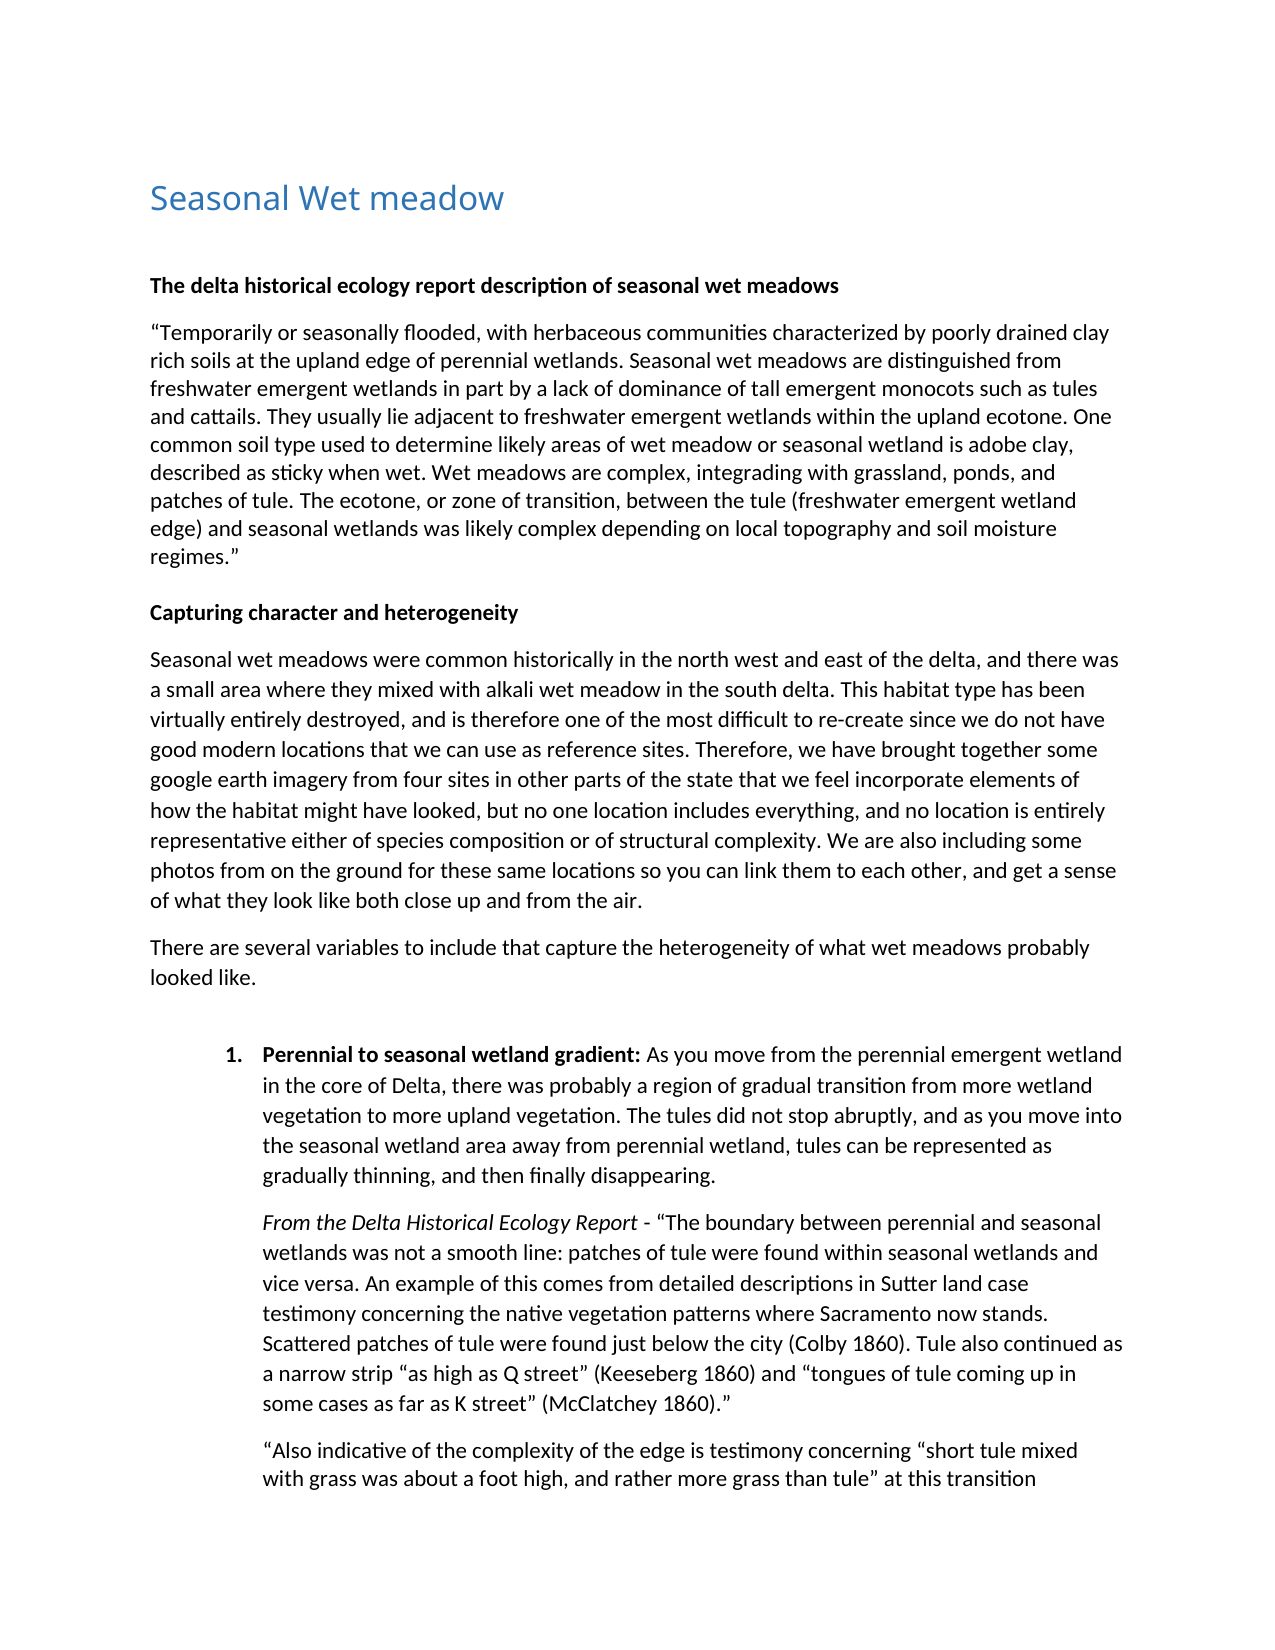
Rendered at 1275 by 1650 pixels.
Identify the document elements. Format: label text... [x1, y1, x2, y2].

text There are several variables to include that capture the heterogeneity of what wet meadows probably looked like. [150, 933, 1125, 992]
text Seasonal wet meadows were common historically in the north west and east of the delta, and there was a small area where they mixed with alkali wet meadow in the south delta. This habitat type has been virtually entirely destroyed, and is therefore one of the most difficult to re-create since we do not have good modern locations that we can use as reference sites. Therefore, we have brought together some google earth imagery from four sites in other parts of the state that we feel incorporate elements of how the habitat might have looked, but no one location includes everything, and no location is entirely representative either of species composition or of structural complexity. We are also including some photos from on the ground for these same locations so you can link them to each other, and get a sense of what they look like both close up and from the air. [150, 645, 1125, 914]
list Perennial to seasonal wetland gradient: As you move from the perennial emergent wetland in the core of Delta, there was probably a region of gradual transition from more wetland vegetation to more upland vegetation. The tules did not stop abruptly, and as you move into the seasonal wetland area away from perennial wetland, tules can be represented as gradually thinning, and then finally disappearing. [225, 1041, 1125, 1189]
text From the Delta Historical Ecology Report - “The boundary between perennial and seasonal wetlands was not a smooth line: patches of tule were found within seasonal wetlands and vice versa. An example of this comes from detailed descriptions in Sutter land case testimony concerning the native vegetation patterns where Sacramento now stands. Scattered patches of tule were found just below the city (Colby 1860). Tule also continued as a narrow strip “as high as Q street” (Keeseberg 1860) and “tongues of tule coming up in some cases as far as K street” (McClatchey 1860).” [262, 1208, 1125, 1418]
subtitle Seasonal Wet meadow [150, 175, 1125, 220]
text The delta historical ecology report description of seasonal wet meadows [150, 271, 1125, 299]
text Capturing character and heterogeneity [150, 598, 1125, 626]
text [262, 1436, 1125, 1492]
text “Temporarily or seasonally flooded, with herbaceous communities characterized by poorly drained clay rich soils at the upland edge of perennial wetlands. Seasonal wet meadows are distinguished from freshwater emergent wetlands in part by a lack of dominance of tall emergent monocots such as tules and cattails. They usually lie adjacent to freshwater emergent wetlands within the upland ecotone. One common soil type used to determine likely areas of wet meadow or seasonal wetland is adobe clay, described as sticky when wet. Wet meadows are complex, integrading with grassland, ponds, and patches of tule. The ecotone, or zone of transition, between the tule (freshwater emergent wetland edge) and seasonal wetlands was likely complex depending on local topography and soil moisture regimes.” [150, 318, 1125, 570]
